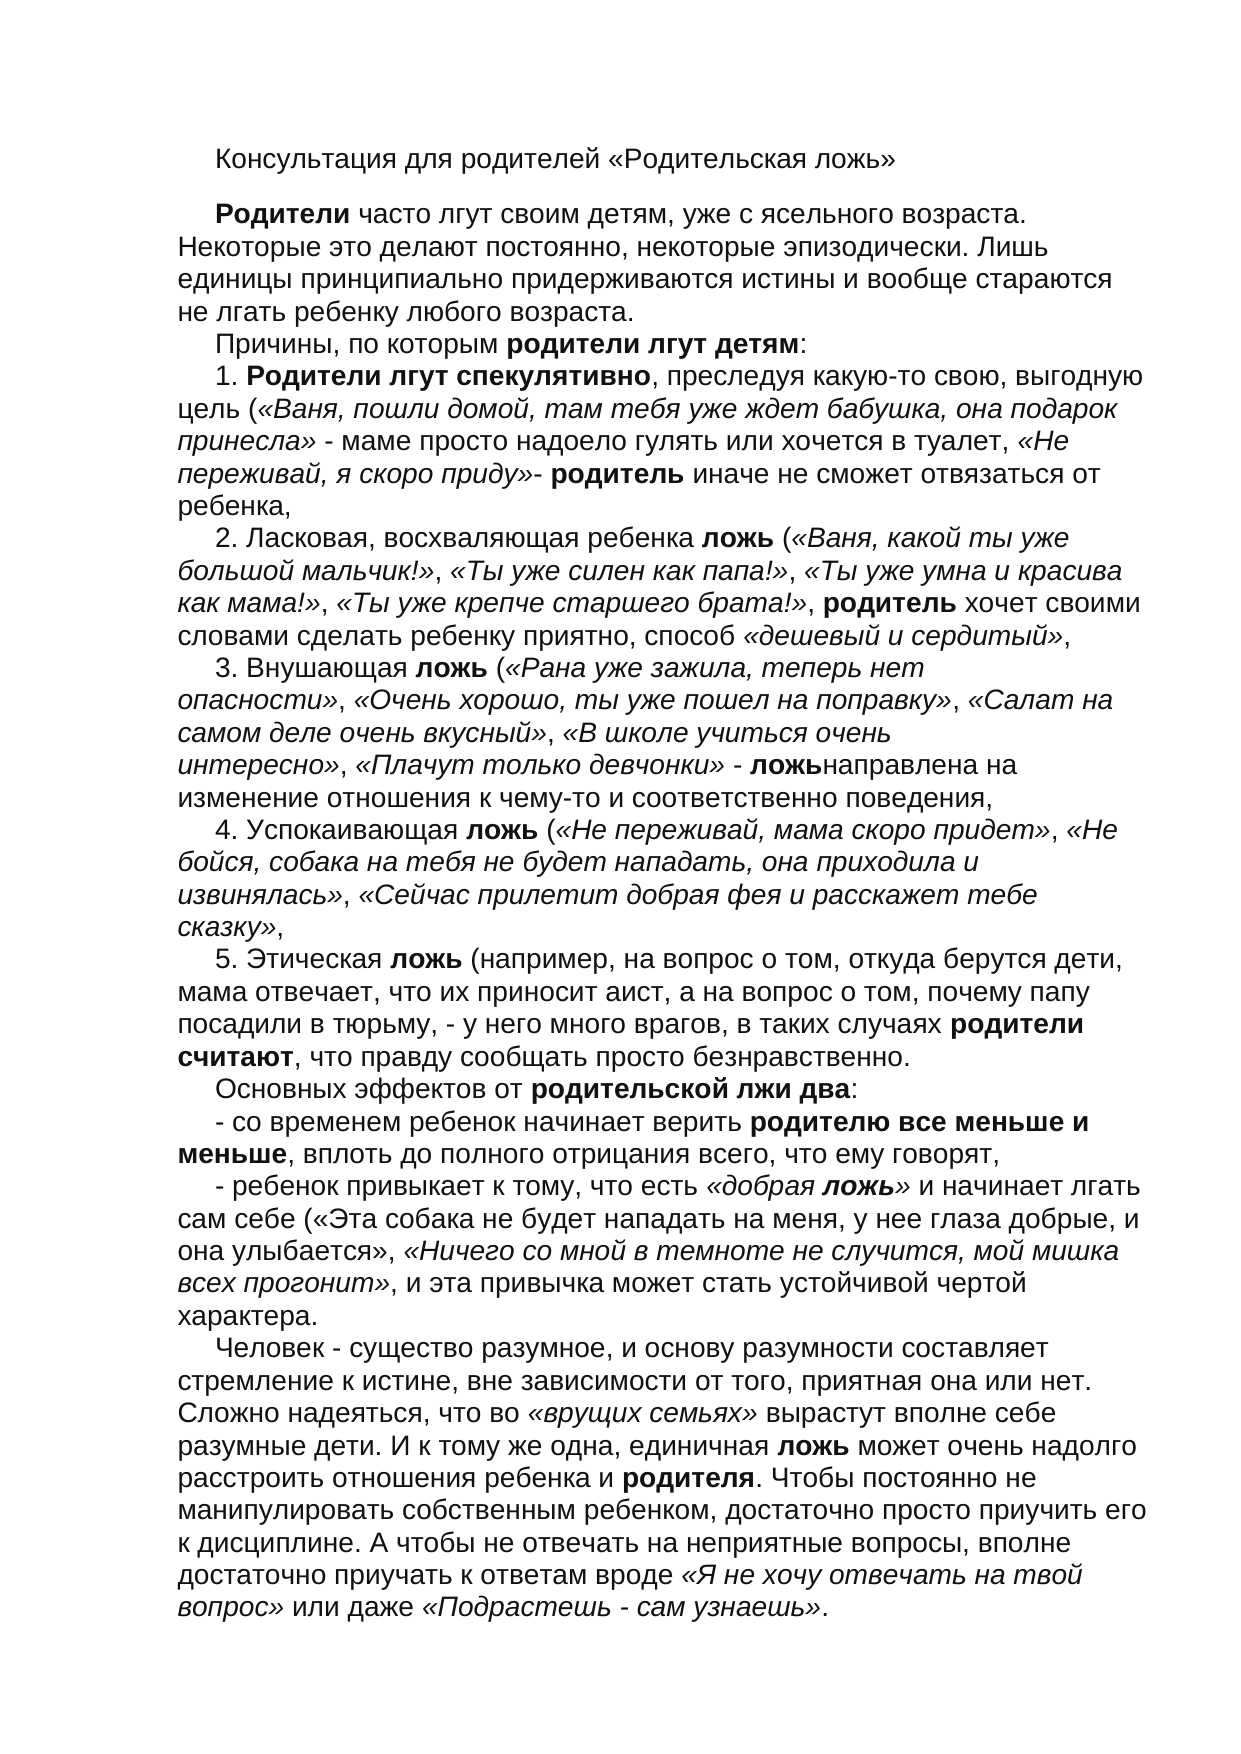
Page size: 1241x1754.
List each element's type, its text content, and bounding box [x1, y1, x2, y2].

text - ребенок привыкает к тому, что есть «добрая ложь» и начинает лгать сам себе («Эта собака не будет нападать на меня, у нее глаза добрые, и она улыбается», «Ничего со мной в темноте не случится, мой мишка всех прогонит», и эта привычка может стать устойчивой чертой характера. [177, 1169, 1152, 1331]
text Причины, по которым родители лгут детям: [177, 327, 1152, 359]
text Человек - существо разумное, и основу разумности составляет стремление к истине, вне зависимости от того, приятная она или нет. Сложно надеяться, что во «врущих семьях» вырастут вполне себе разумные дети. И к тому же одна, единичная ложь может очень надолго расстроить отношения ребенка и родителя. Чтобы постоянно не манипулировать собственным ребенком, достаточно просто приучить его к дисциплине. А чтобы не отвечать на неприятные вопросы, вполне достаточно приучать к ответам вроде «Я не хочу отвечать на твой вопрос» или даже «Подрастешь - сам узнаешь». [177, 1331, 1152, 1623]
text 5. Этическая ложь (например, на вопрос о том, откуда берутся дети, мама отвечает, что их приносит аист, а на вопрос о том, почему папу посадили в тюрьму, - у него много врагов, в таких случаях родители считают, что правду сообщать просто безнравственно. [177, 942, 1152, 1072]
text 2. Ласковая, восхваляющая ребенка ложь («Ваня, какой ты уже большой мальчик!», «Ты уже силен как папа!», «Ты уже умна и красива как мама!», «Ты уже крепче старшего брата!», родитель хочет своими словами сделать ребенку приятно, способ «дешевый и сердитый», [177, 521, 1152, 651]
text Консультация для родителей «Родительская ложь» [177, 142, 1152, 174]
text 3. Внушающая ложь («Рана уже зажила, теперь нет опасности», «Очень хорошо, ты уже пошел на поправку», «Салат на самом деле очень вкусный», «В школе учиться очень интересно», «Плачут только девчонки» - ложьнаправлена на изменение отношения к чему-то и соответственно поведения, [177, 651, 1152, 813]
text 4. Успокаивающая ложь («Не переживай, мама скоро придет», «Не бойся, собака на тебя не будет нападать, она приходила и извинялась», «Сейчас прилетит добрая фея и расскажет тебе сказку», [177, 813, 1152, 942]
text - со временем ребенок начинает верить родителю все меньше и меньше, вплоть до полного отрицания всего, что ему говорят, [177, 1104, 1152, 1169]
text Родители часто лгут своим детям, уже с ясельного возраста. Некоторые это делают постоянно, некоторые эпизодически. Лишь единицы принципиально придерживаются истины и вообще стараются не лгать ребенку любого возраста. [177, 197, 1152, 327]
text Основных эффектов от родительской лжи два: [177, 1072, 1152, 1104]
text 1. Родители лгут спекулятивно, преследуя какую-то свою, выгодную цель («Ваня, пошли домой, там тебя уже ждет бабушка, она подарок принесла» - маме просто надоело гулять или хочется в туалет, «Не переживай, я скоро приду»- родитель иначе не сможет отвязаться от ребенка, [177, 359, 1152, 521]
